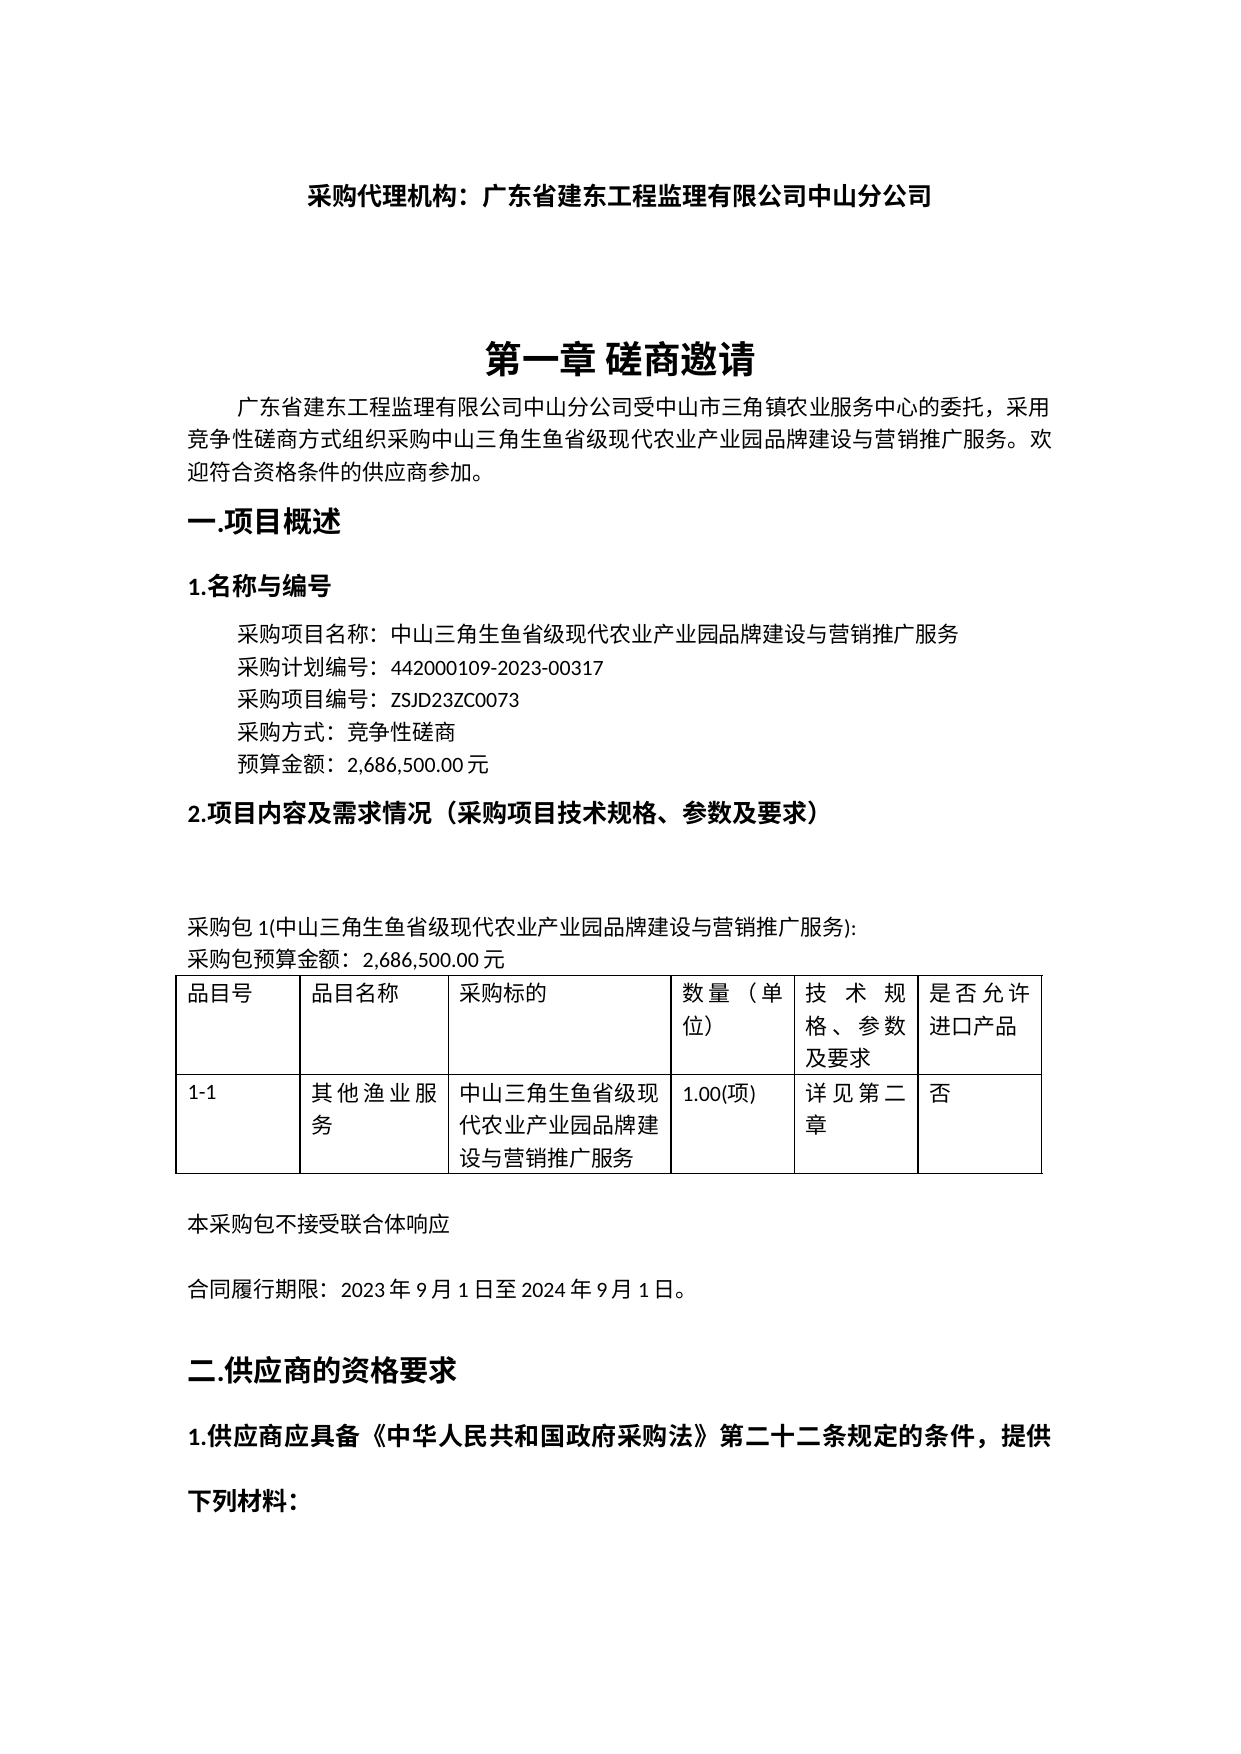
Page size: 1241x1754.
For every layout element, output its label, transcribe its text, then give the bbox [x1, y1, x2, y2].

table_header 品目号 [177, 976, 299, 1073]
text 本采购包不接受联合体响应 [187, 1207, 1053, 1239]
text 1.供应商应具备《中华人民共和国政府采购法》第二十二条规定的条件，提供下列材料： [187, 1402, 1053, 1532]
table_cell 1-1 [177, 1075, 299, 1173]
text 采购方式：竞争性磋商 [187, 714, 1053, 747]
table_header 采购标的 [449, 976, 670, 1073]
table_cell 否 [919, 1075, 1041, 1173]
table_cell 其他渔业服务 [301, 1075, 448, 1173]
text 合同履行期限：2023年9月1日至2024年9月1日。 [187, 1272, 1053, 1304]
text 1.名称与编号 [187, 552, 1053, 617]
table_cell 1.00(项) [672, 1075, 794, 1173]
text 第一章 磋商邀请 [187, 324, 1053, 389]
table_header 技术规格、参数及要求 [795, 976, 917, 1073]
table_cell 中山三角生鱼省级现代农业产业园品牌建设与营销推广服务 [449, 1075, 670, 1173]
text 预算金额：2,686,500.00元 [187, 747, 1053, 779]
text 采购项目编号：ZSJD23ZC0073 [187, 682, 1053, 714]
text 一.项目概述 [187, 487, 1053, 552]
text 采购项目名称：中山三角生鱼省级现代农业产业园品牌建设与营销推广服务 [187, 617, 1053, 649]
table_header 是否允许进口产品 [919, 976, 1041, 1073]
text 2.项目内容及需求情况（采购项目技术规格、参数及要求） [187, 779, 1053, 844]
text 二.供应商的资格要求 [187, 1337, 1053, 1402]
table_cell 详见第二章 [795, 1075, 917, 1173]
table_header 数量（单位） [672, 976, 794, 1073]
text 采购计划编号：442000109-2023-00317 [187, 649, 1053, 682]
text 采购包1(中山三角生鱼省级现代农业产业园品牌建设与营销推广服务): [187, 909, 1053, 942]
table_header 品目名称 [301, 976, 448, 1073]
text 采购代理机构：广东省建东工程监理有限公司中山分公司 [187, 162, 1053, 227]
text 广东省建东工程监理有限公司中山分公司受中山市三角镇农业服务中心的委托，采用竞争性磋商方式组织采购中山三角生鱼省级现代农业产业园品牌建设与营销推广服务。欢迎符合资格条件的供应商参加。 [187, 389, 1053, 487]
text 采购包预算金额：2,686,500.00元 [187, 942, 1053, 974]
